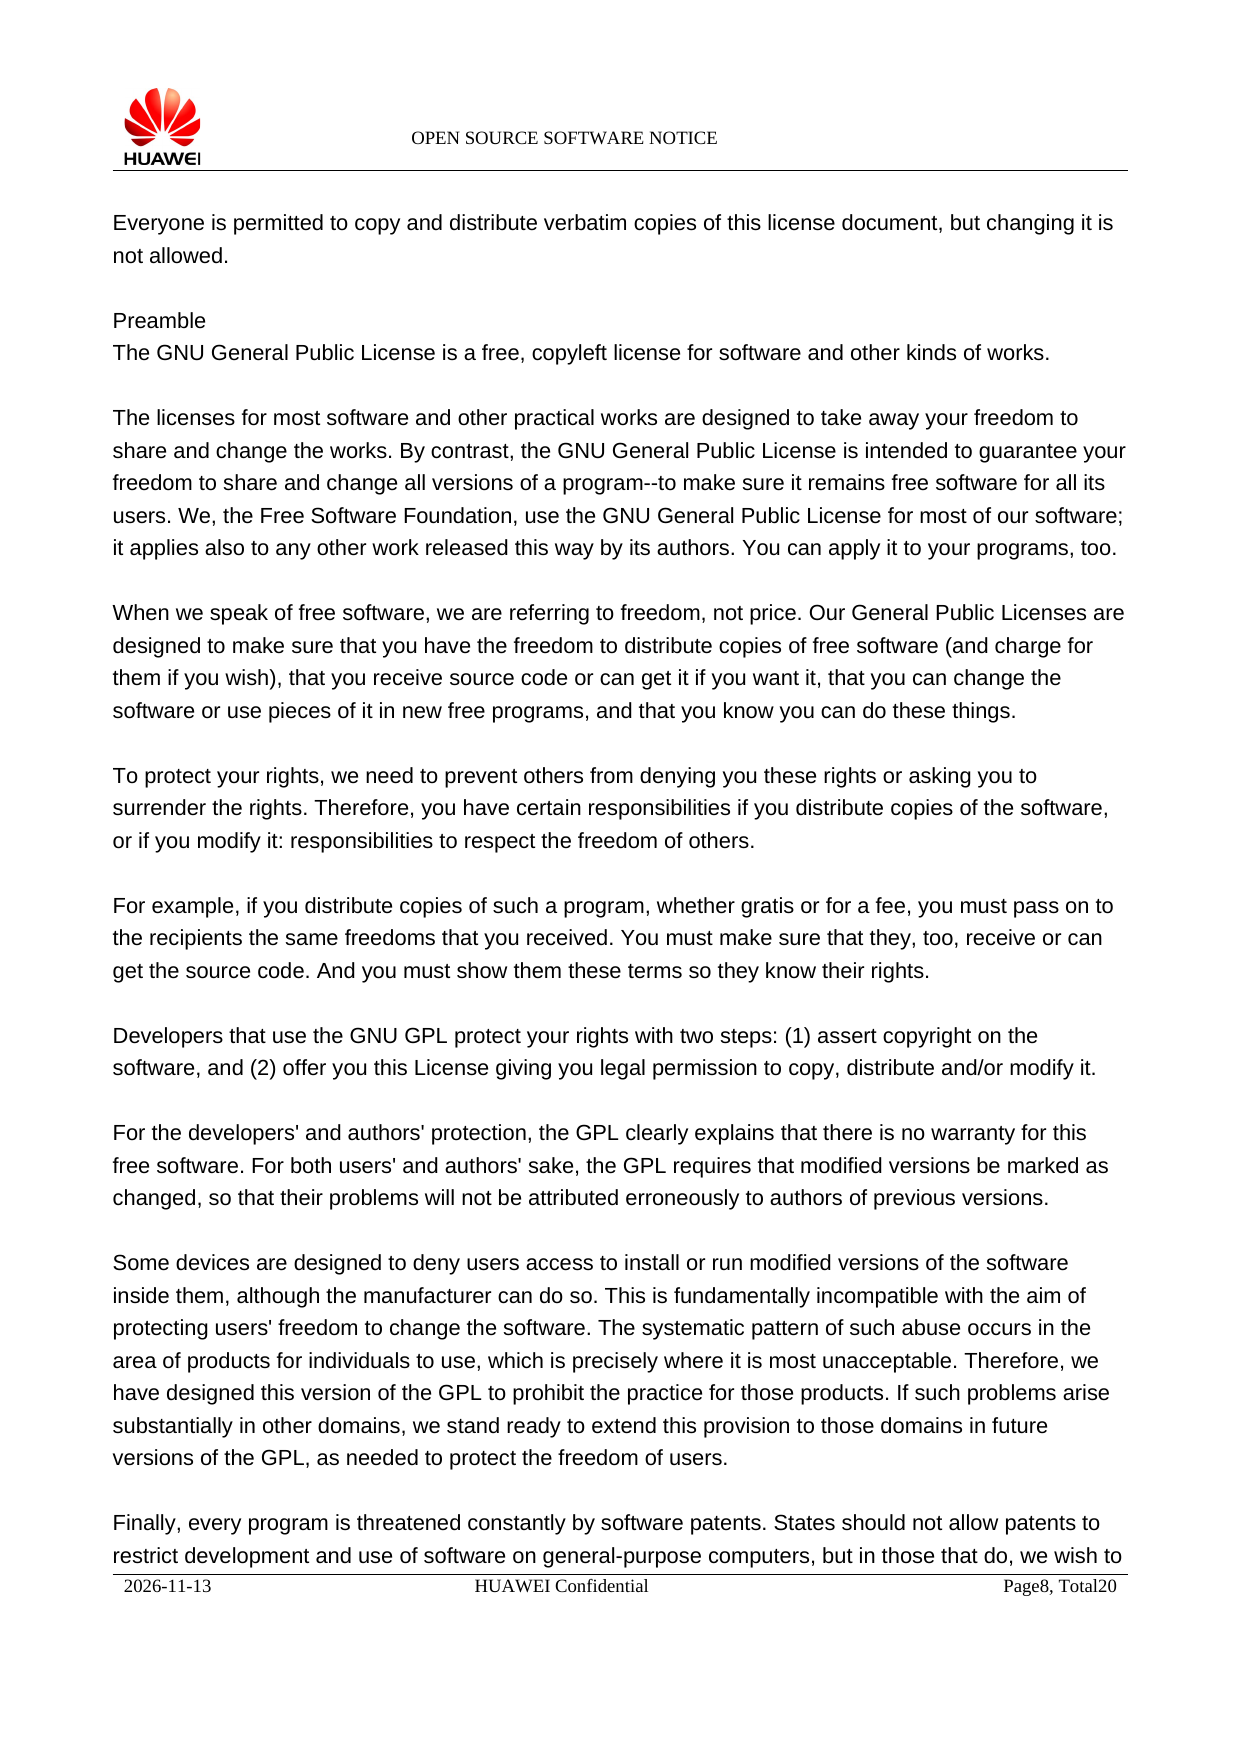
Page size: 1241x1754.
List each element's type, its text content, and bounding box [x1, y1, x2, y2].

text Preamble [112, 304, 1128, 336]
text The GNU General Public License is a free, copyleft license for software and other kinds of works. [112, 336, 1128, 369]
text Some devices are designed to deny users access to install or run modified versions of the software inside them, although the manufacturer can do so. This is fundamentally incompatible with the aim of protecting users' freedom to change the software. The systematic pattern of such abuse occurs in the area of products for individuals to use, which is precisely where it is most unacceptable. Therefore, we have designed this version of the GPL to prohibit the practice for those products. If such problems arise substantially in other domains, we stand ready to extend this provision to those domains in future versions of the GPL, as needed to protect the freedom of users. [112, 1246, 1128, 1474]
text To protect your rights, we need to prevent others from denying you these rights or asking you to surrender the rights. Therefore, you have certain responsibilities if you distribute copies of the software, or if you modify it: responsibilities to respect the freedom of others. [112, 759, 1128, 856]
text Developers that use the GNU GPL protect your rights with two steps: (1) assert copyright on the software, and (2) offer you this License giving you legal permission to copy, distribute and/or modify it. [112, 1019, 1128, 1084]
text For example, if you distribute copies of such a program, whether gratis or for a fee, you must pass on to the recipients the same freedoms that you received. You must make sure that they, too, receive or can get the source code. And you must show them these terms so they know their rights. [112, 889, 1128, 986]
text When we speak of free software, we are referring to freedom, not price. Our General Public Licenses are designed to make sure that you have the freedom to distribute copies of free software (and charge for them if you wish), that you receive source code or can get it if you want it, that you can change the software or use pieces of it in new free programs, and that you know you can do these things. [112, 596, 1128, 726]
text Everyone is permitted to copy and distribute verbatim copies of this license document, but changing it is not allowed. [112, 206, 1128, 271]
picture [124, 88, 201, 165]
text For the developers' and authors' protection, the GPL clearly explains that there is no warranty for this free software. For both users' and authors' sake, the GPL requires that modified versions be marked as changed, so that their problems will not be attributed erroneously to authors of previous versions. [112, 1116, 1128, 1214]
text The licenses for most software and other practical works are designed to take away your freedom to share and change the works. By contrast, the GNU General Public License is intended to guarantee your freedom to share and change all versions of a program--to make sure it remains free software for all its users. We, the Free Software Foundation, use the GNU General Public License for most of our software; it applies also to any other work released this way by its authors. You can apply it to your programs, too. [112, 401, 1128, 564]
